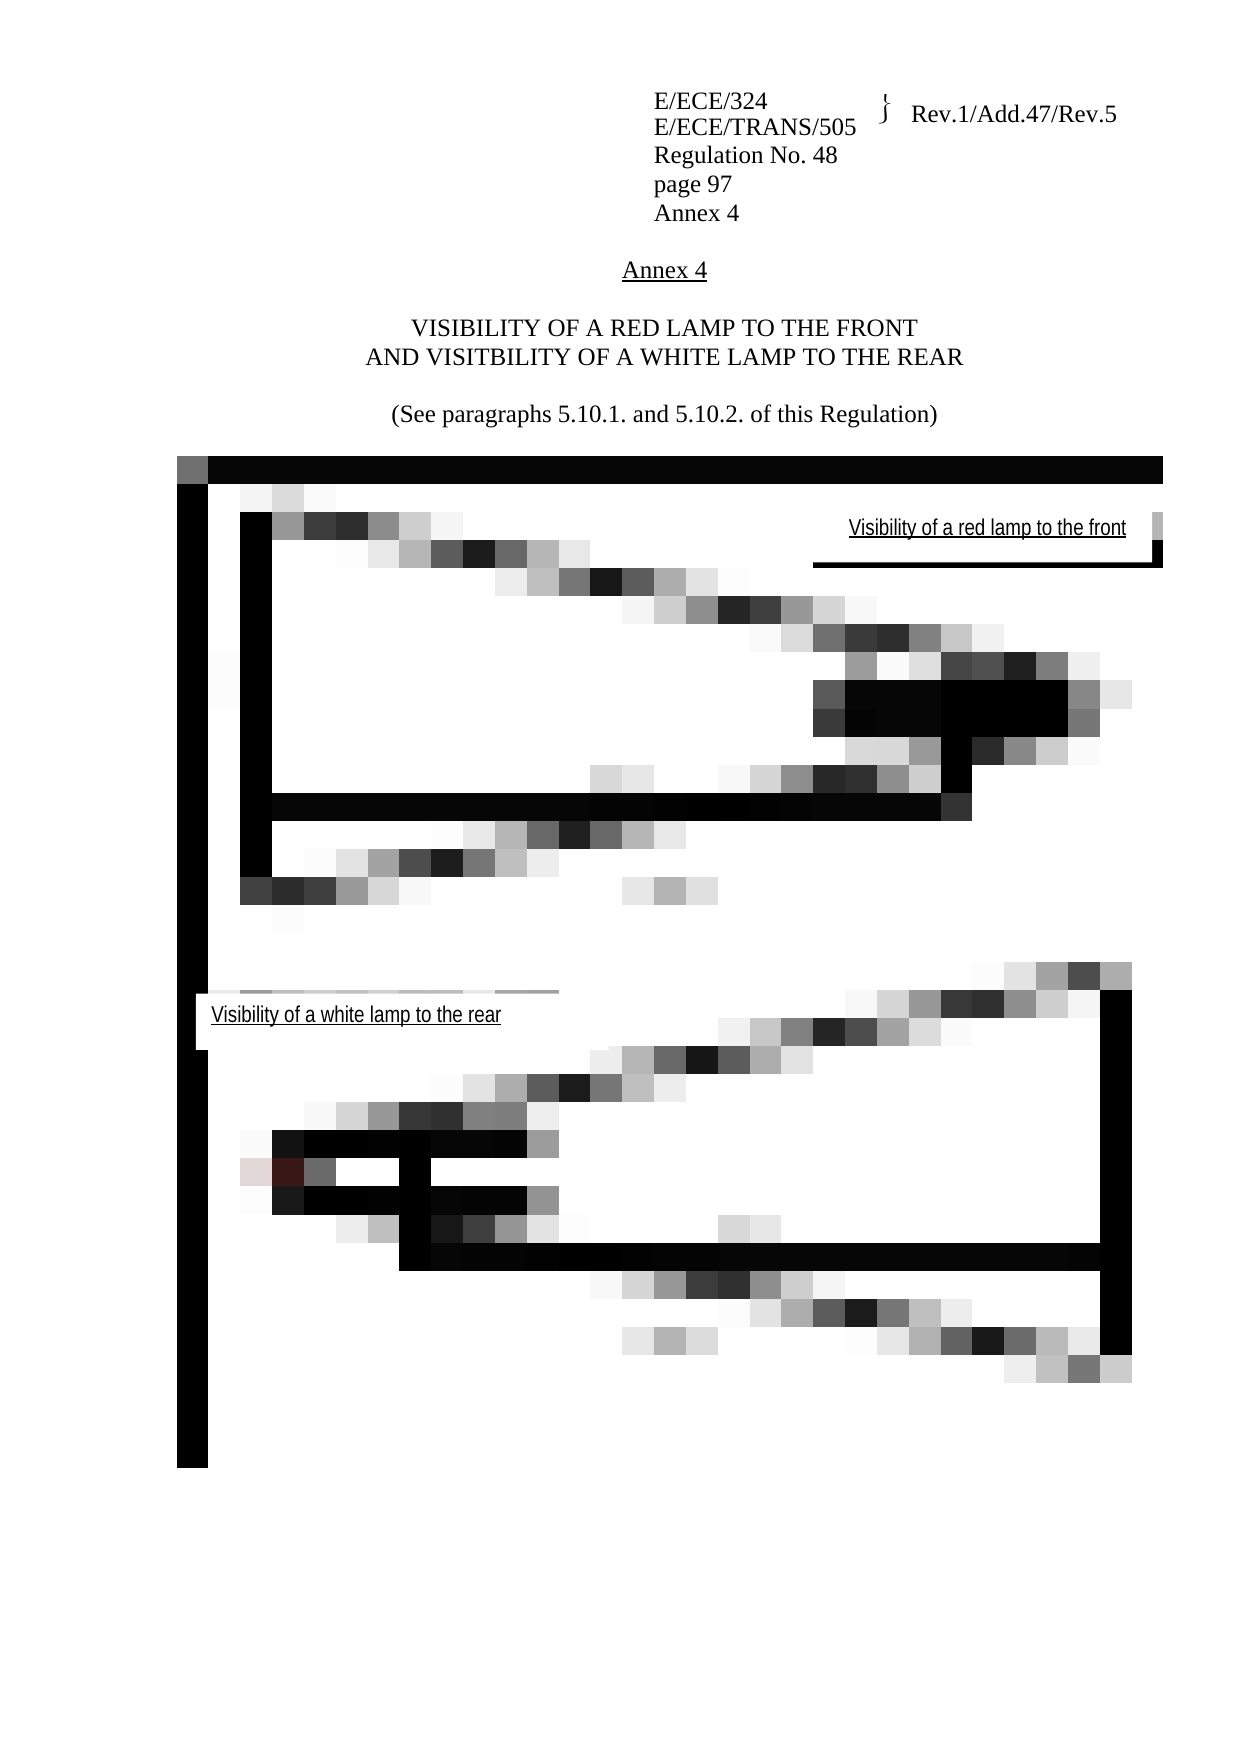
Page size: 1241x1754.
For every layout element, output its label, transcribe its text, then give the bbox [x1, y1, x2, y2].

text AND VISITBILITY OF A WHITE LAMP TO THE REAR [177, 342, 1152, 370]
subtitle Annex 4 [177, 255, 1152, 284]
text VISIBILITY OF A RED LAMP TO THE FRONT [177, 313, 1152, 342]
text (See paragraphs 5.10.1. and 5.10.2. of this Regulation) [177, 399, 1152, 428]
